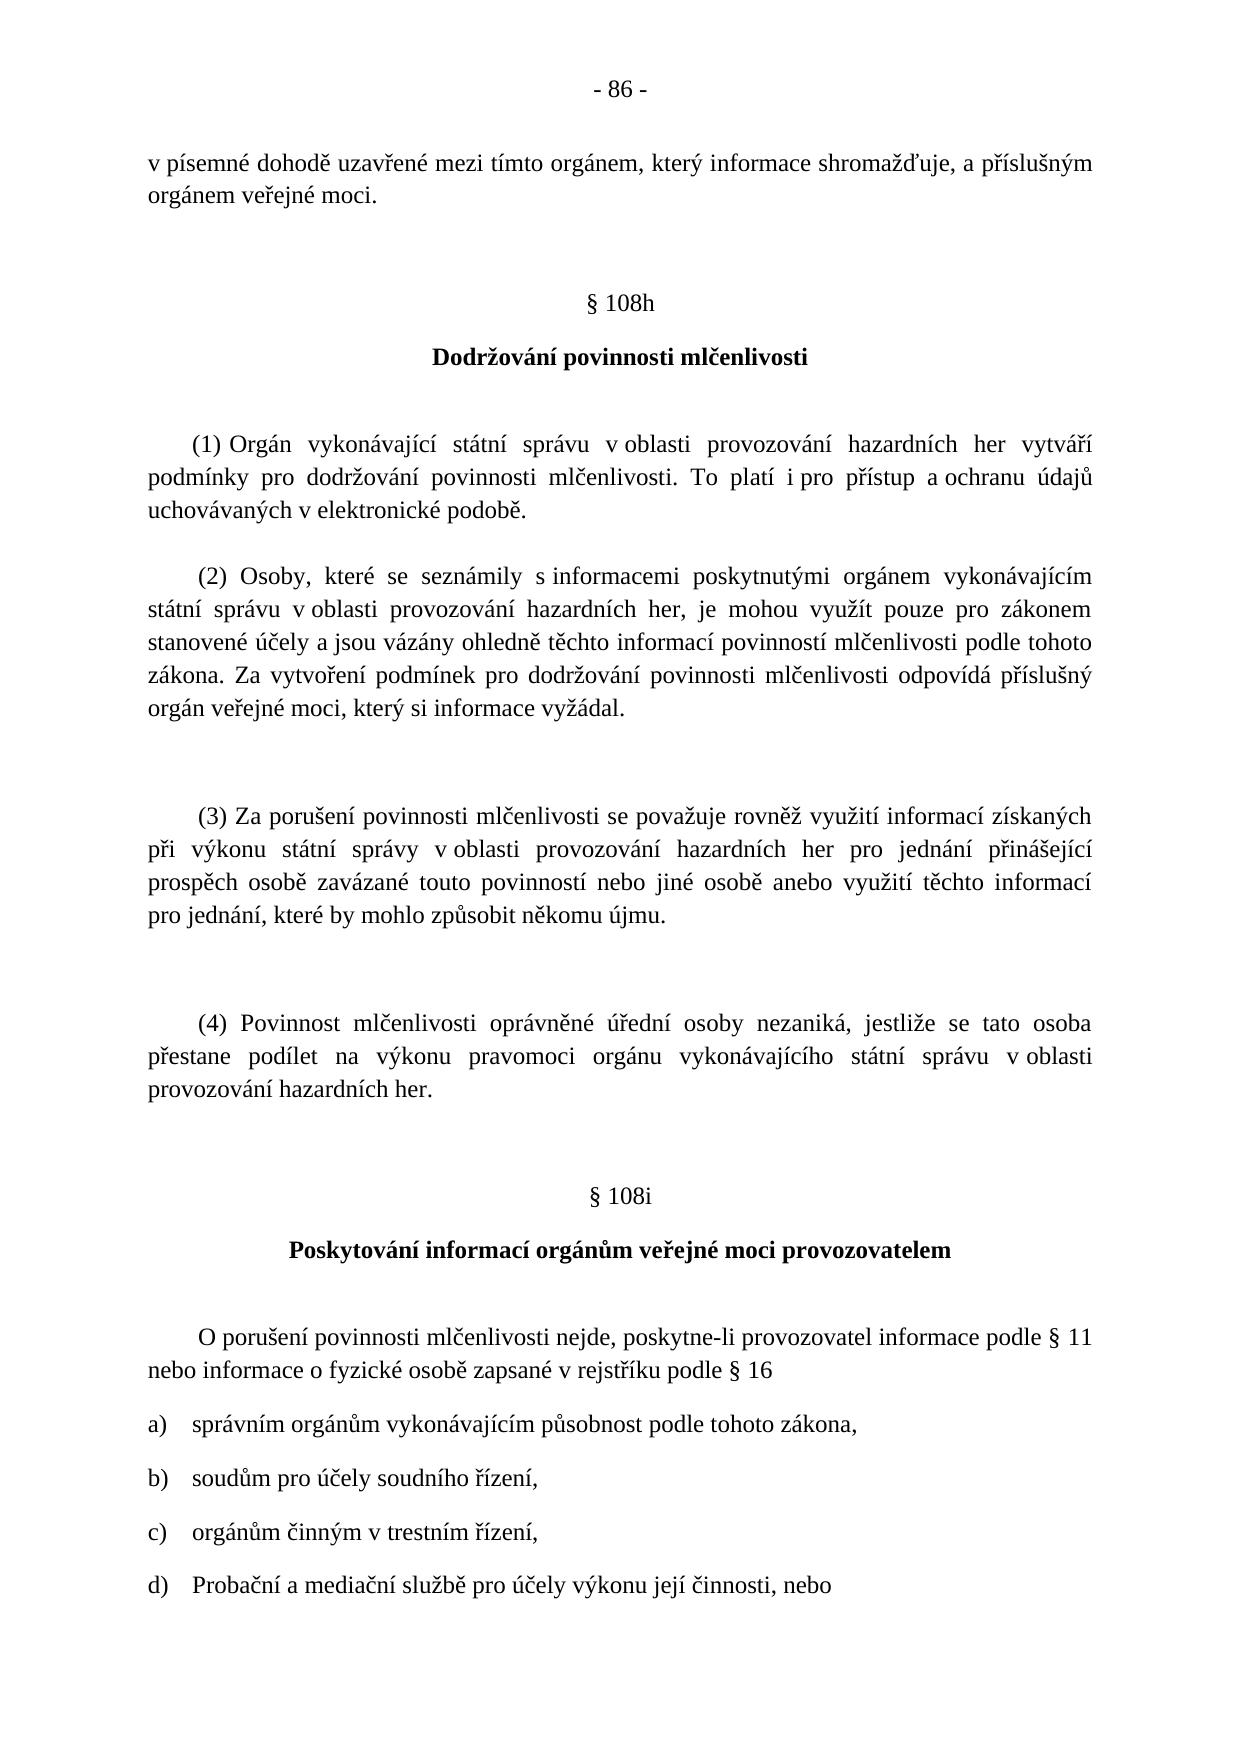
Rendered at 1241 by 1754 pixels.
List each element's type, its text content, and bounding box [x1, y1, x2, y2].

text (2) Osoby, které se seznámily s informacemi poskytnutými orgánem vykonávajícím státní správu v oblasti provozování hazardních her, je mohou využít pouze pro zákonem stanovené účely a jsou vázány ohledně těchto informací povinností mlčenlivosti podle tohoto zákona. Za vytvoření podmínek pro dodržování povinnosti mlčenlivosti odpovídá příslušný orgán veřejné moci, který si informace vyžádal. [148, 561, 1093, 722]
text (4) Povinnost mlčenlivosti oprávněné úřední osoby nezaniká, jestliže se tato osoba přestane podílet na výkonu pravomoci orgánu vykonávajícího státní správu v oblasti provozování hazardních her. [148, 1008, 1093, 1102]
list Orgán vykonávající státní správu v oblasti provozování hazardních her vytváří podmínky pro dodržování povinnosti mlčenlivosti. To platí i pro přístup a ochranu údajů uchovávaných v elektronické podobě. [148, 429, 1093, 524]
text § 108h [148, 288, 1093, 317]
text Dodržování povinnosti mlčenlivosti [148, 342, 1093, 371]
list Probační a mediační službě pro účely výkonu její činnosti, nebo [148, 1571, 1093, 1599]
text O porušení povinnosti mlčenlivosti nejde, poskytne-li provozovatel informace podle § 11 nebo informace o fyzické osobě zapsané v rejstříku podle § 16 [148, 1322, 1093, 1384]
text Poskytování informací orgánům veřejné moci provozovatelem [148, 1235, 1093, 1264]
list orgánům činným v trestním řízení, [148, 1517, 1093, 1546]
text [148, 148, 1093, 209]
list správním orgánům vykonávajícím působnost podle tohoto zákona, [148, 1409, 1093, 1438]
list soudům pro účely soudního řízení, [148, 1463, 1093, 1492]
text § 108i [148, 1181, 1093, 1210]
text (3) Za porušení povinnosti mlčenlivosti se považuje rovněž využití informací získaných při výkonu státní správy v oblasti provozování hazardních her pro jednání přinášející prospěch osobě zavázané touto povinností nebo jiné osobě anebo využití těchto informací pro jednání, které by mohlo způsobit někomu újmu. [148, 801, 1093, 929]
